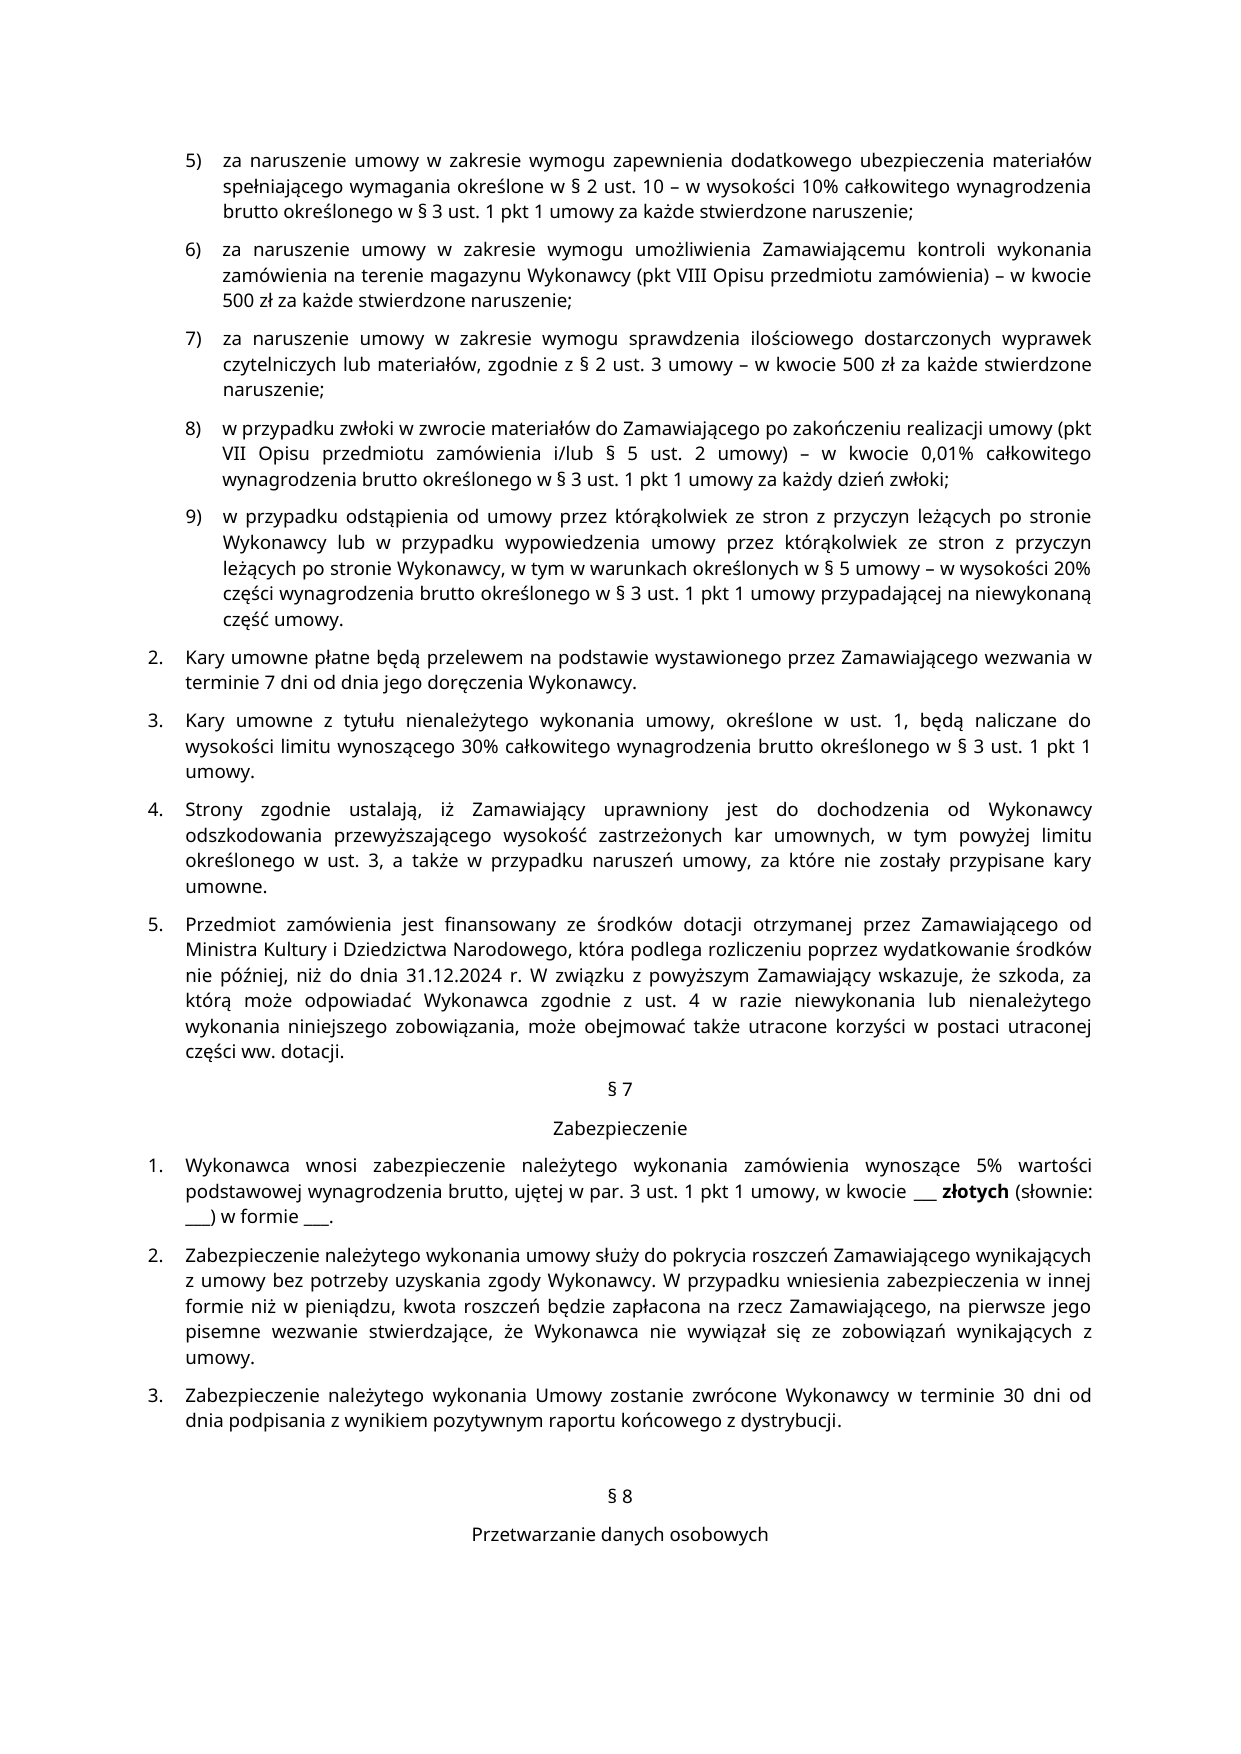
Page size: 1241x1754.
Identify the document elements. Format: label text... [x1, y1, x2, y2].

list Kary umowne płatne będą przelewem na podstawie wystawionego przez Zamawiającego wezwania w terminie 7 dni od dnia jego doręczenia Wykonawcy. [148, 644, 1093, 695]
text Zabezpieczenie [148, 1115, 1093, 1140]
list za naruszenie umowy w zakresie wymogu sprawdzenia ilościowego dostarczonych wyprawek czytelniczych lub materiałów, zgodnie z § 2 ust. 3 umowy – w kwocie 500 zł za każde stwierdzone naruszenie; [185, 326, 1093, 402]
list w przypadku zwłoki w zwrocie materiałów do Zamawiającego po zakończeniu realizacji umowy (pkt VII Opisu przedmiotu zamówienia i/lub § 5 ust. 2 umowy) – w kwocie 0,01% całkowitego wynagrodzenia brutto określonego w § 3 ust. 1 pkt 1 umowy za każdy dzień zwłoki; [185, 415, 1093, 491]
list Kary umowne z tytułu nienależytego wykonania umowy, określone w ust. 1, będą naliczane do wysokości limitu wynoszącego 30% całkowitego wynagrodzenia brutto określonego w § 3 ust. 1 pkt 1 umowy. [148, 707, 1093, 784]
list Zabezpieczenie należytego wykonania umowy służy do pokrycia roszczeń Zamawiającego wynikających z umowy bez potrzeby uzyskania zgody Wykonawcy. W przypadku wniesienia zabezpieczenia w innej formie niż w pieniądzu, kwota roszczeń będzie zapłacona na rzecz Zamawiającego, na pierwsze jego pisemne wezwanie stwierdzające, że Wykonawca nie wywiązał się ze zobowiązań wynikających z umowy. [148, 1242, 1093, 1369]
list w przypadku odstąpienia od umowy przez którąkolwiek ze stron z przyczyn leżących po stronie Wykonawcy lub w przypadku wypowiedzenia umowy przez którąkolwiek ze stron z przyczyn leżących po stronie Wykonawcy, w tym w warunkach określonych w § 5 umowy – w wysokości 20% części wynagrodzenia brutto określonego w § 3 ust. 1 pkt 1 umowy przypadającej na niewykonaną część umowy. [185, 504, 1093, 631]
list Zabezpieczenie należytego wykonania Umowy zostanie zwrócone Wykonawcy w terminie 30 dni od dnia podpisania z wynikiem pozytywnym raportu końcowego z dystrybucji. [148, 1382, 1093, 1433]
text § 7 [148, 1077, 1093, 1102]
list za naruszenie umowy w zakresie wymogu umożliwienia Zamawiającemu kontroli wykonania zamówienia na terenie magazynu Wykonawcy (pkt VIII Opisu przedmiotu zamówienia) – w kwocie 500 zł za każde stwierdzone naruszenie; [185, 237, 1093, 313]
list za naruszenie umowy w zakresie wymogu zapewnienia dodatkowego ubezpieczenia materiałów spełniającego wymagania określone w § 2 ust. 10 – w wysokości 10% całkowitego wynagrodzenia brutto określonego w § 3 ust. 1 pkt 1 umowy za każde stwierdzone naruszenie; [185, 148, 1093, 224]
list Przedmiot zamówienia jest finansowany ze środków dotacji otrzymanej przez Zamawiającego od Ministra Kultury i Dziedzictwa Narodowego, która podlega rozliczeniu poprzez wydatkowanie środków nie później, niż do dnia 31.12.2024 r. W związku z powyższym Zamawiający wskazuje, że szkoda, za którą może odpowiadać Wykonawca zgodnie z ust. 4 w razie niewykonania lub nienależytego wykonania niniejszego zobowiązania, może obejmować także utracone korzyści w postaci utraconej części ww. dotacji. [148, 911, 1093, 1064]
text § 8 [148, 1483, 1093, 1509]
list Wykonawca wnosi zabezpieczenie należytego wykonania zamówienia wynoszące 5% wartości podstawowej wynagrodzenia brutto, ujętej w par. 3 ust. 1 pkt 1 umowy, w kwocie ___ złotych (słownie: ___) w formie ___. [148, 1153, 1093, 1229]
list Strony zgodnie ustalają, iż Zamawiający uprawniony jest do dochodzenia od Wykonawcy odszkodowania przewyższającego wysokość zastrzeżonych kar umownych, w tym powyżej limitu określonego w ust. 3, a także w przypadku naruszeń umowy, za które nie zostały przypisane kary umowne. [148, 797, 1093, 899]
text Przetwarzanie danych osobowych [148, 1522, 1093, 1547]
